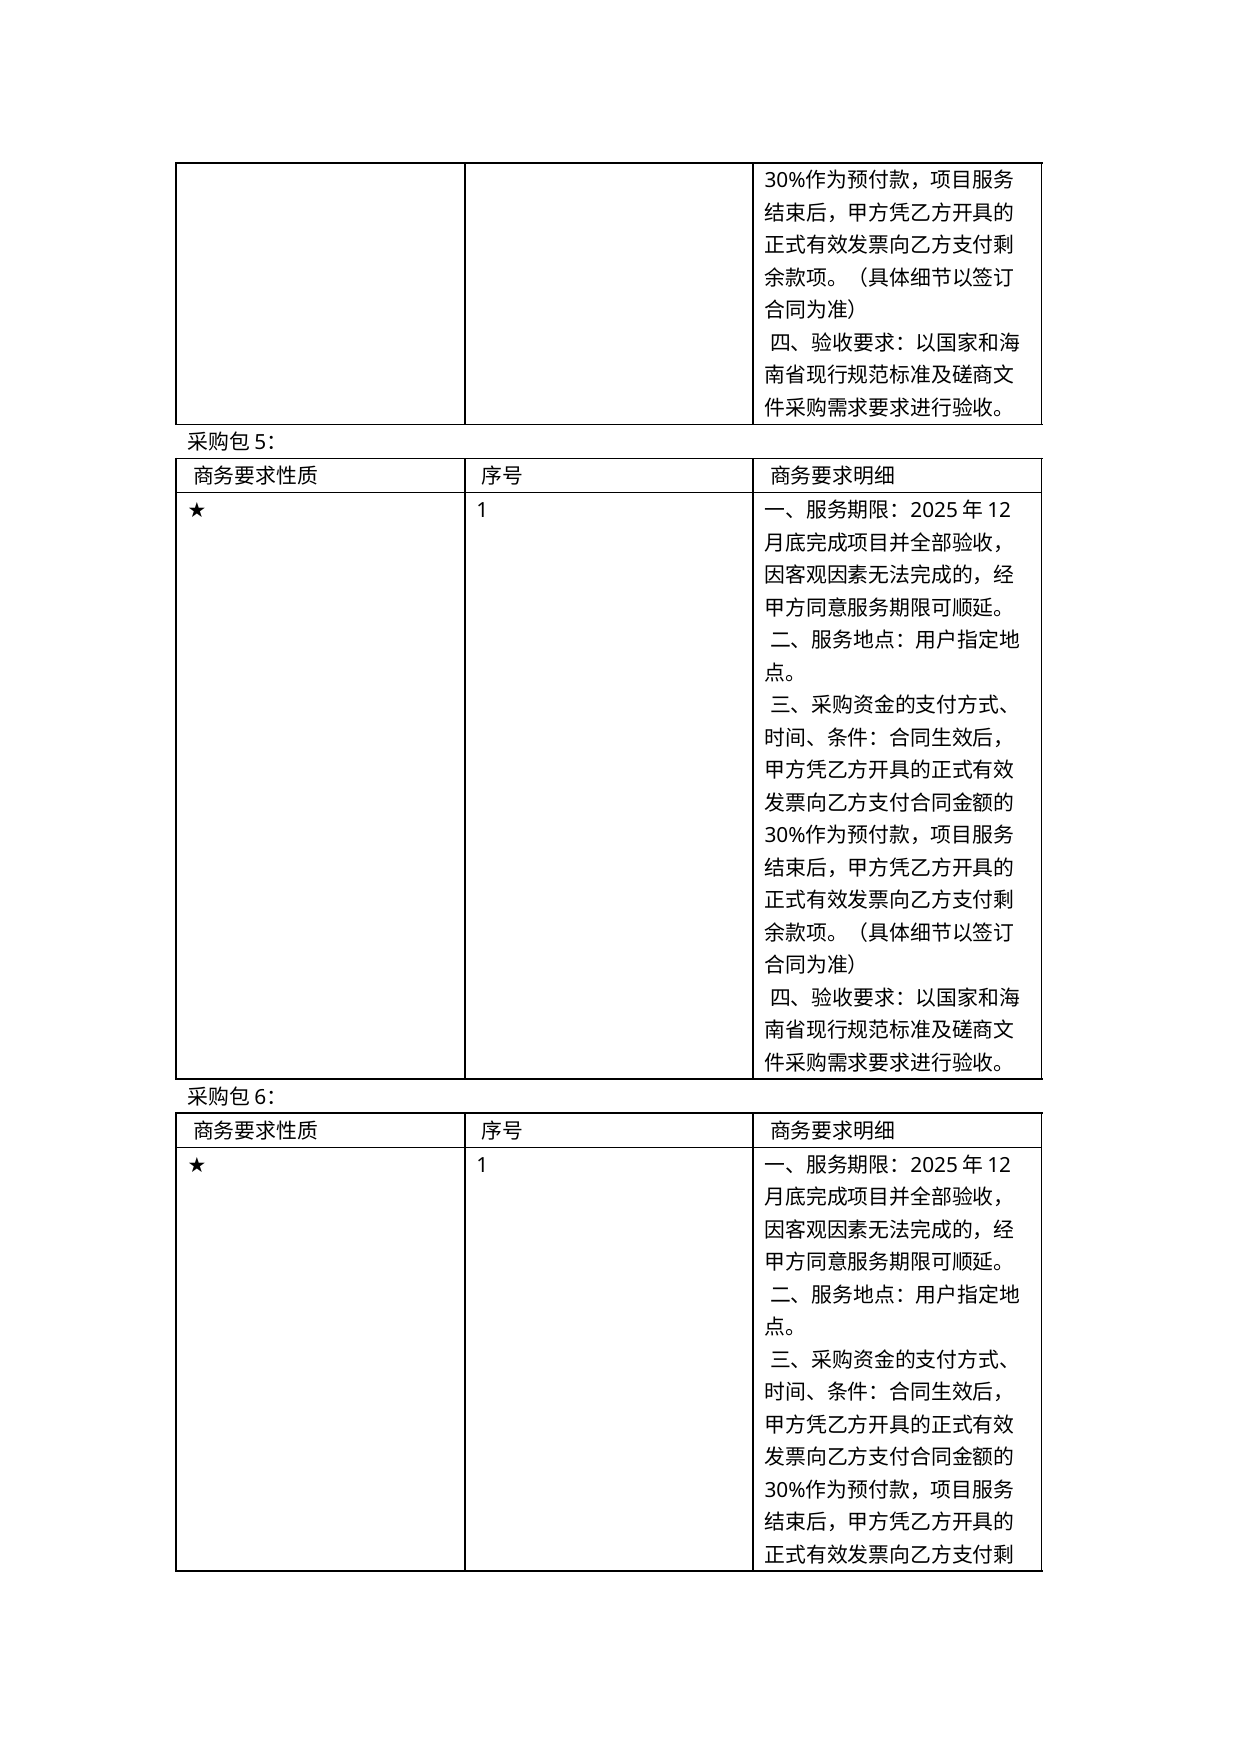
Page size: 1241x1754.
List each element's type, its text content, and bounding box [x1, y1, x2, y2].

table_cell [754, 164, 1041, 423]
table_cell ★ [177, 1148, 464, 1570]
table_header 序号 [466, 459, 752, 492]
table_cell 1 [466, 493, 752, 1078]
table_header 序号 [466, 1114, 752, 1146]
table_header 商务要求性质 [177, 459, 464, 492]
table_cell 1 [466, 1148, 752, 1570]
table_header 商务要求明细 [754, 459, 1041, 492]
table_header 商务要求明细 [754, 1114, 1041, 1146]
table_header 商务要求性质 [177, 1114, 464, 1146]
table_cell ★ [177, 164, 464, 423]
text 采购包6： [187, 1080, 1053, 1112]
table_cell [754, 1148, 1041, 1570]
text 采购包5： [187, 425, 1053, 458]
table_cell 1 [466, 164, 752, 423]
table_cell ★ [177, 493, 464, 1078]
